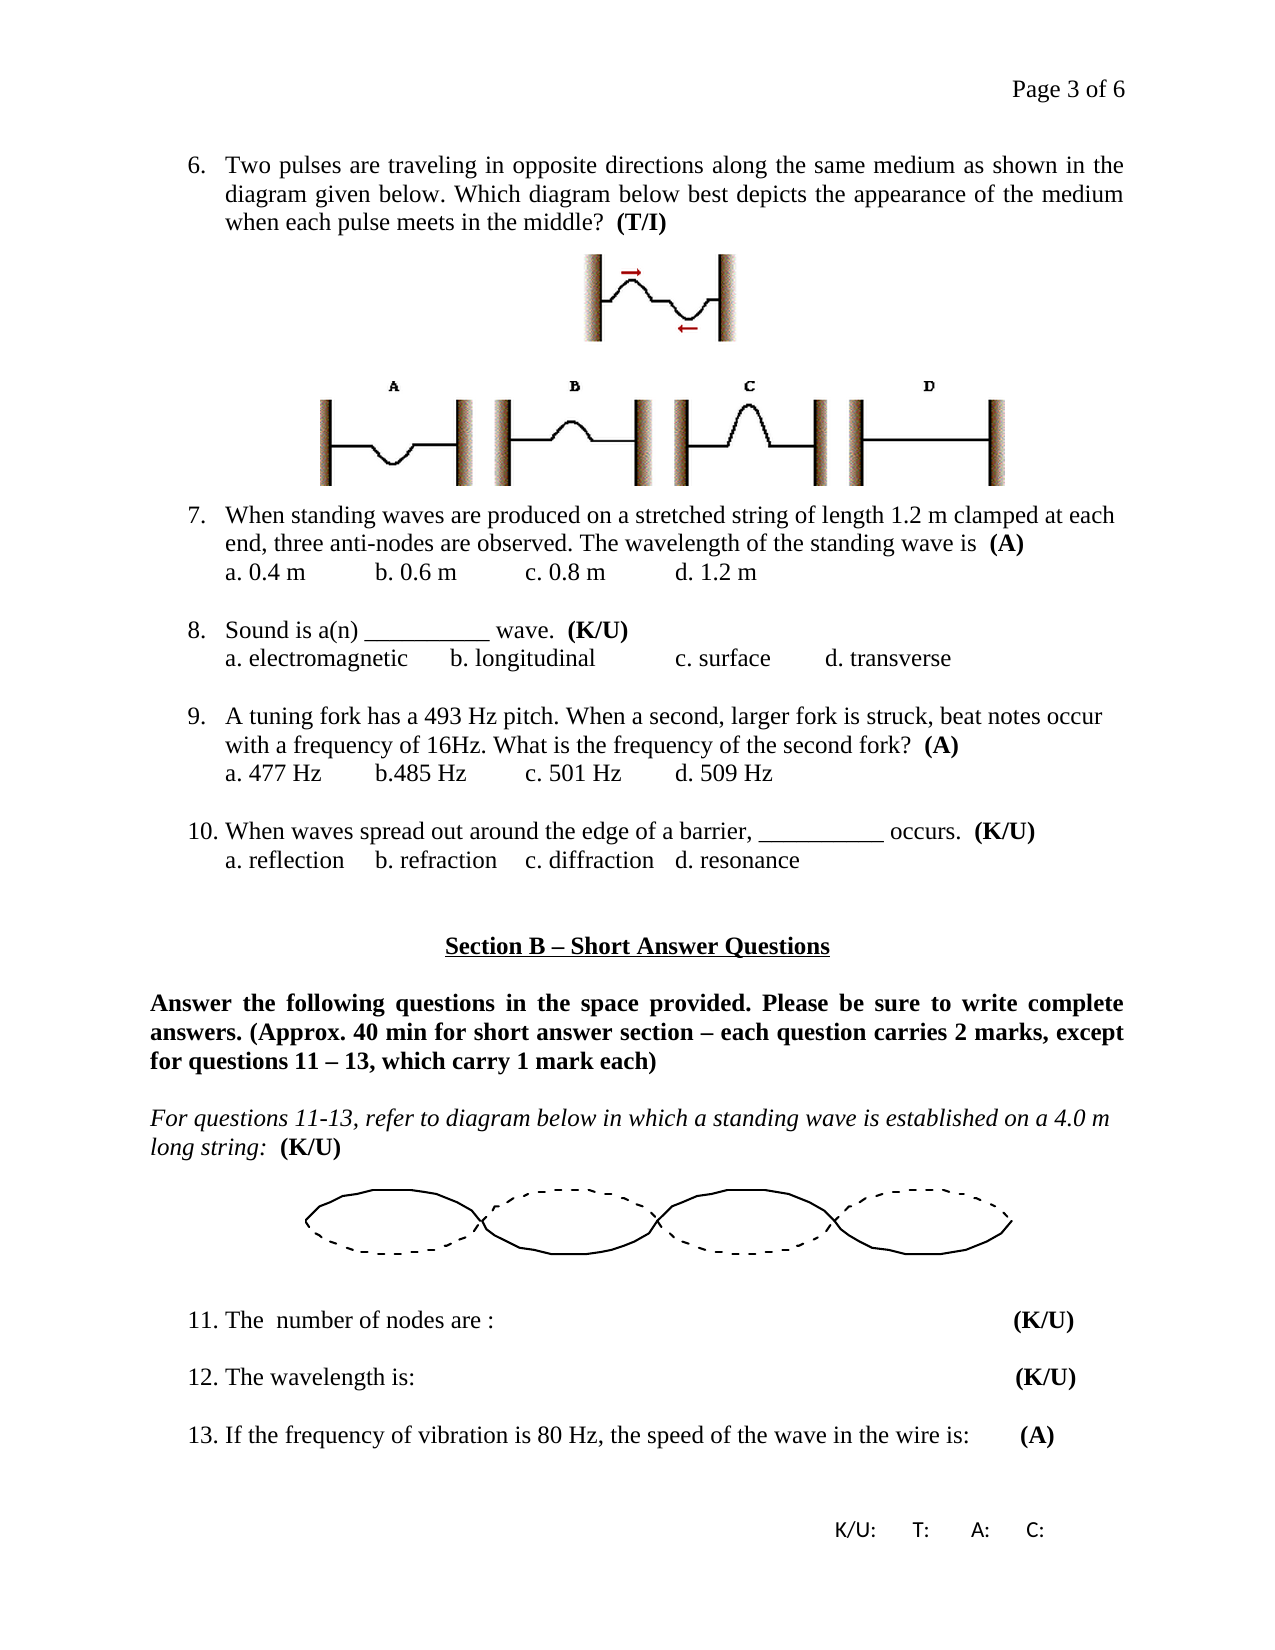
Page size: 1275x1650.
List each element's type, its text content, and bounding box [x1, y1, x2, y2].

text a. 0.4 m b. 0.6 m c. 0.8 m d. 1.2 m [225, 557, 1125, 586]
list When standing waves are produced on a stretched string of length 1.2 m clamped at each end, three anti-nodes are observed. The wavelength of the standing wave is (A) [187, 500, 1125, 557]
text Answer the following questions in the space provided. Please be sure to write complete answers. (Approx. 40 min for short answer section – each question carries 2 marks, except for questions 11 – 13, which carry 1 mark each) [150, 988, 1125, 1075]
text a. reflection b. refraction c. diffraction d. resonance [225, 845, 1125, 873]
picture [305, 367, 1019, 499]
list A tuning fork has a 493 Hz pitch. When a second, larger fork is struck, beat notes occur with a frequency of 16Hz. What is the frequency of the second fork? (A) [187, 701, 1125, 758]
list The number of nodes are : (K/U) [187, 1305, 1125, 1333]
text a. electromagnetic b. longitudinal c. surface d. transverse [225, 643, 1125, 672]
list Two pulses are traveling in opposite directions along the same medium as shown in the diagram given below. Which diagram below best depicts the appearance of the medium when each pulse meets in the middle? (T/I) [187, 150, 1125, 236]
text For questions 11-13, refer to diagram below in which a standing wave is established on a 4.0 m long string: (K/U) [150, 1103, 1125, 1161]
list Sound is a(n) __________ wave. (K/U) [187, 615, 1125, 643]
text a. 477 Hz b.485 Hz c. 501 Hz d. 509 Hz [225, 758, 1125, 787]
text Section B – Short Answer Questions [150, 931, 1125, 960]
picture [582, 245, 740, 348]
list When waves spread out around the edge of a barrier, __________ occurs. (K/U) [187, 816, 1125, 845]
list If the frequency of vibration is 80 Hz, the speed of the wave in the wire is: (A) [187, 1420, 1125, 1448]
list The wavelength is: (K/U) [187, 1362, 1125, 1391]
